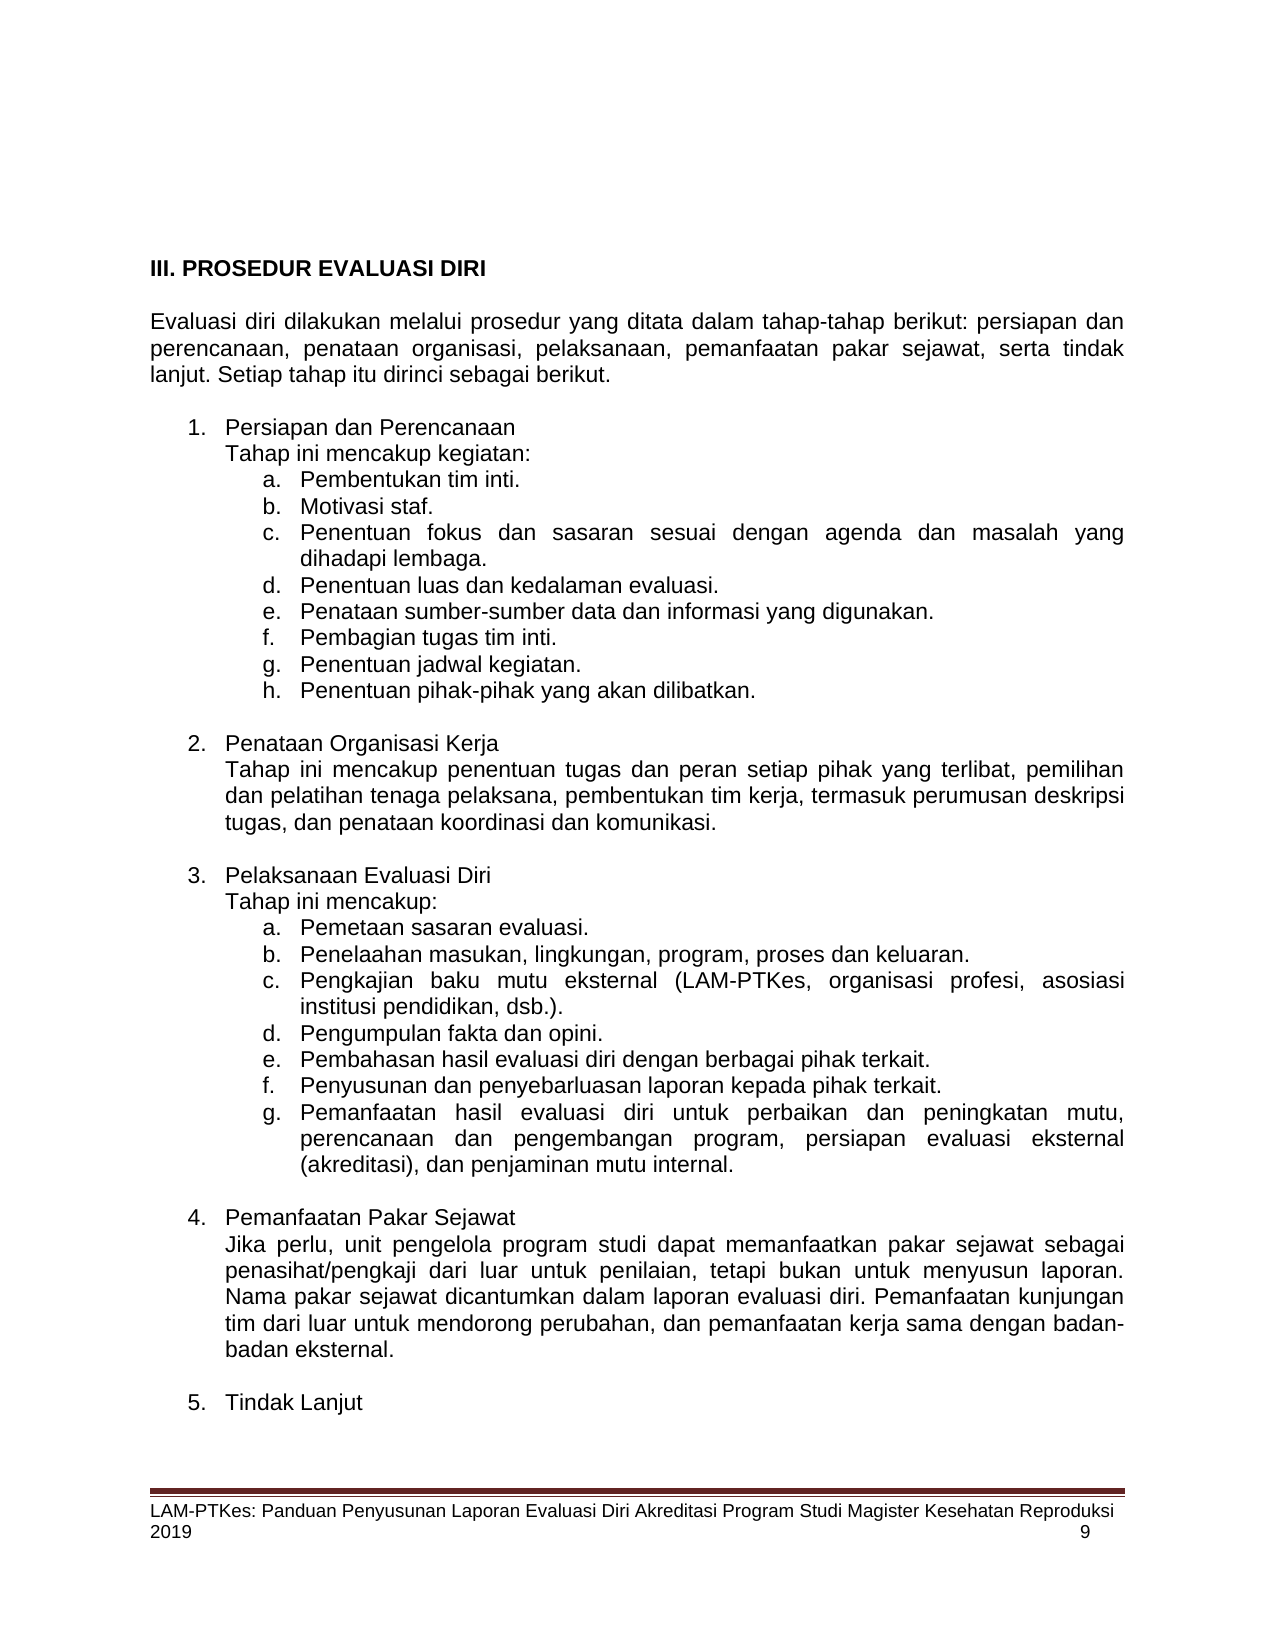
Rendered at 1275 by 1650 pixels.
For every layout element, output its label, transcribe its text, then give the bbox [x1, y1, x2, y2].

list Tindak Lanjut [187, 1389, 1125, 1415]
list Pemetaan sasaran evaluasi. [262, 914, 1125, 941]
list Penentuan fokus dan sasaran sesuai dengan agenda dan masalah yang dihadapi lembaga. [262, 519, 1125, 572]
list Penentuan luas dan kedalaman evaluasi. [262, 572, 1125, 598]
text Tahap ini mencakup penentuan tugas dan peran setiap pihak yang terlibat, pemilihan dan pelatihan tenaga pelaksana, pembentukan tim kerja, termasuk perumusan deskripsi tugas, dan penataan koordinasi dan komunikasi. [225, 756, 1125, 835]
list Penentuan jadwal kegiatan. [262, 651, 1125, 677]
list Penataan sumber-sumber data dan informasi yang digunakan. [262, 598, 1125, 624]
list Penentuan pihak-pihak yang akan dilibatkan. [262, 677, 1125, 703]
text Evaluasi diri dilakukan melalui prosedur yang ditata dalam tahap-tahap berikut: persiapan dan perencanaan, penataan organisasi, pelaksanaan, pemanfaatan pakar sejawat, serta tindak lanjut. Setiap tahap itu dirinci sebagai berikut. [150, 308, 1125, 387]
list Pembahasan hasil evaluasi diri dengan berbagai pihak terkait. [262, 1046, 1125, 1072]
subtitle III. PROSEDUR EVALUASI DIRI [150, 255, 1125, 282]
list Pemanfaatan Pakar Sejawat [187, 1204, 1125, 1231]
list Penataan Organisasi Kerja [187, 730, 1125, 756]
list Pelaksanaan Evaluasi Diri [187, 862, 1125, 888]
list Motivasi staf. [262, 493, 1125, 519]
list Pemanfaatan hasil evaluasi diri untuk perbaikan dan peningkatan mutu, perencanaan dan pengembangan program, persiapan evaluasi eksternal (akreditasi), dan penjaminan mutu internal. [262, 1099, 1125, 1178]
list Persiapan dan Perencanaan [187, 413, 1125, 440]
list Pembagian tugas tim inti. [262, 624, 1125, 651]
list Penyusunan dan penyebarluasan laporan kepada pihak terkait. [262, 1072, 1125, 1099]
list Pembentukan tim inti. [262, 466, 1125, 493]
text Tahap ini mencakup: [225, 888, 1125, 914]
list Pengumpulan fakta dan opini. [262, 1020, 1125, 1046]
text Jika perlu, unit pengelola program studi dapat memanfaatkan pakar sejawat sebagai penasihat/pengkaji dari luar untuk penilaian, tetapi bukan untuk menyusun laporan. Nama pakar sejawat dicantumkan dalam laporan evaluasi diri. Pemanfaatan kunjungan tim dari luar untuk mendorong perubahan, dan pemanfaatan kerja sama dengan badan-badan eksternal. [225, 1231, 1125, 1362]
list Penelaahan masukan, lingkungan, program, proses dan keluaran. [262, 941, 1125, 967]
text Tahap ini mencakup kegiatan: [225, 440, 1125, 466]
list Pengkajian baku mutu eksternal (LAM-PTKes, organisasi profesi, asosiasi institusi pendidikan, dsb.). [262, 967, 1125, 1020]
